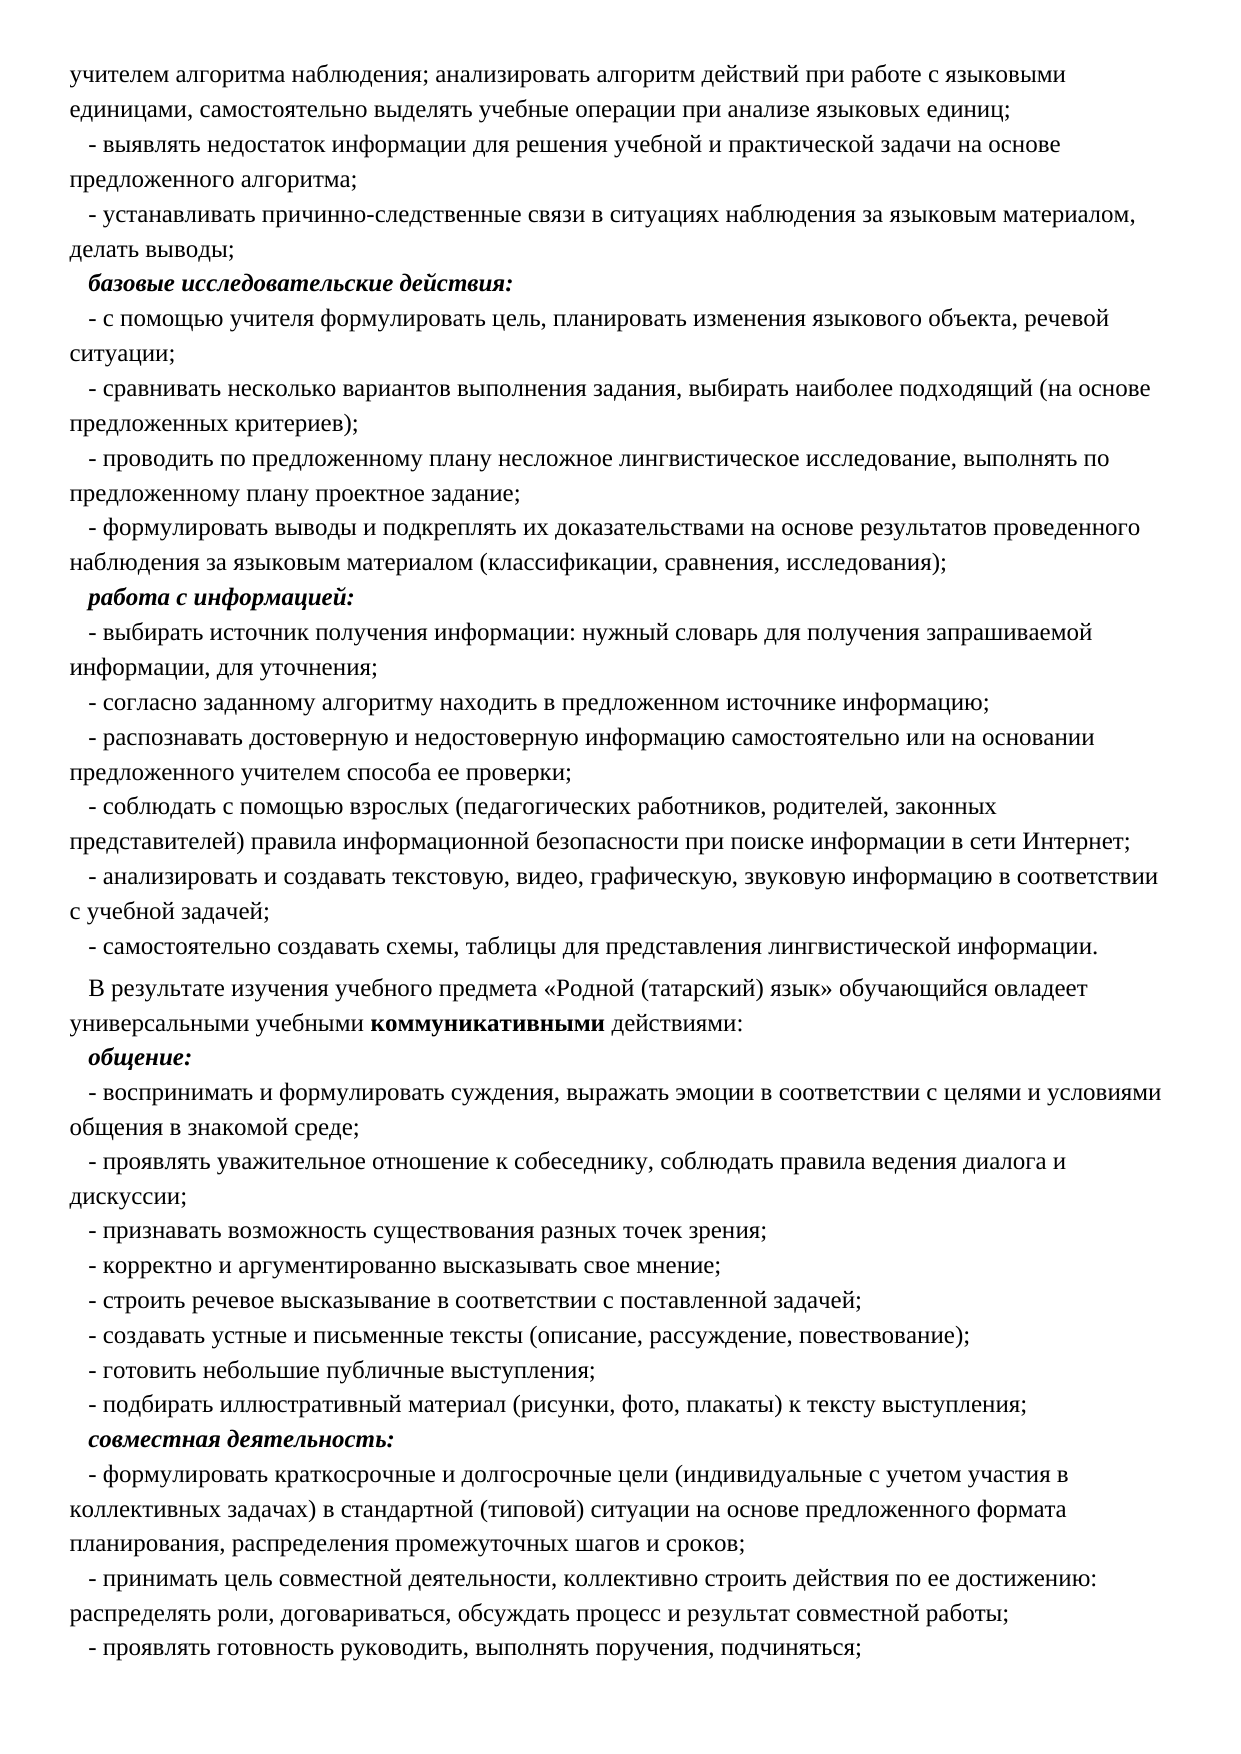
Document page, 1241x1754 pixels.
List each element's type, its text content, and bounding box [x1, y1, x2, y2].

text учителем алгоритма наблюдения; анализировать алгоритм действий при работе с языковыми единицами, самостоятельно выделять учебные операции при анализе языковых единиц; - выявлять недостаток информации для решения учебной и практической задачи на основе предложенного алгоритма; - устанавливать причинно-следственные связи в ситуациях наблюдения за языковым материалом, делать выводы; базовые исследовательские действия: - с помощью учителя формулировать цель, планировать изменения языкового объекта, речевой ситуации; - сравнивать несколько вариантов выполнения задания, выбирать наиболее подходящий (на основе предложенных критериев); - проводить по предложенному плану несложное лингвистическое исследование, выполнять по предложенному плану проектное задание; - формулировать выводы и подкреплять их доказательствами на основе результатов проведенного наблюдения за языковым материалом (классификации, сравнения, исследования); работа с информацией: - выбирать источник получения информации: нужный словарь для получения запрашиваемой информации, для уточнения; - согласно заданному алгоритму находить в предложенном источнике информацию; - распознавать достоверную и недостоверную информацию самостоятельно или на основании предложенного учителем способа ее проверки; - соблюдать с помощью взрослых (педагогических работников, родителей, законных представителей) правила информационной безопасности при поиске информации в сети Интернет; - анализировать и создавать текстовую, видео, графическую, звуковую информацию в соответствии с учебной задачей; - самостоятельно создавать схемы, таблицы для представления лингвистической информации. [69, 59, 1165, 960]
text В результате изучения учебного предмета «Родной (татарский) язык» обучающийся овладеет универсальными учебными коммуникативными действиями: общение: - воспринимать и формулировать суждения, выражать эмоции в соответствии с целями и условиями общения в знакомой среде; - проявлять уважительное отношение к собеседнику, соблюдать правила ведения диалога и дискуссии; - признавать возможность существования разных точек зрения; - корректно и аргументированно высказывать свое мнение; - строить речевое высказывание в соответствии с поставленной задачей; - создавать устные и письменные тексты (описание, рассуждение, повествование); - готовить небольшие публичные выступления; - подбирать иллюстративный материал (рисунки, фото, плакаты) к тексту выступления; совместная деятельность: - формулировать краткосрочные и долгосрочные цели (индивидуальные с учетом участия в коллективных задачах) в стандартной (типовой) ситуации на основе предложенного формата планирования, распределения промежуточных шагов и сроков; - принимать цель совместной деятельности, коллективно строить действия по ее достижению: распределять роли, договариваться, обсуждать процесс и результат совместной работы; - проявлять готовность руководить, выполнять поручения, подчиняться; [69, 973, 1165, 1661]
